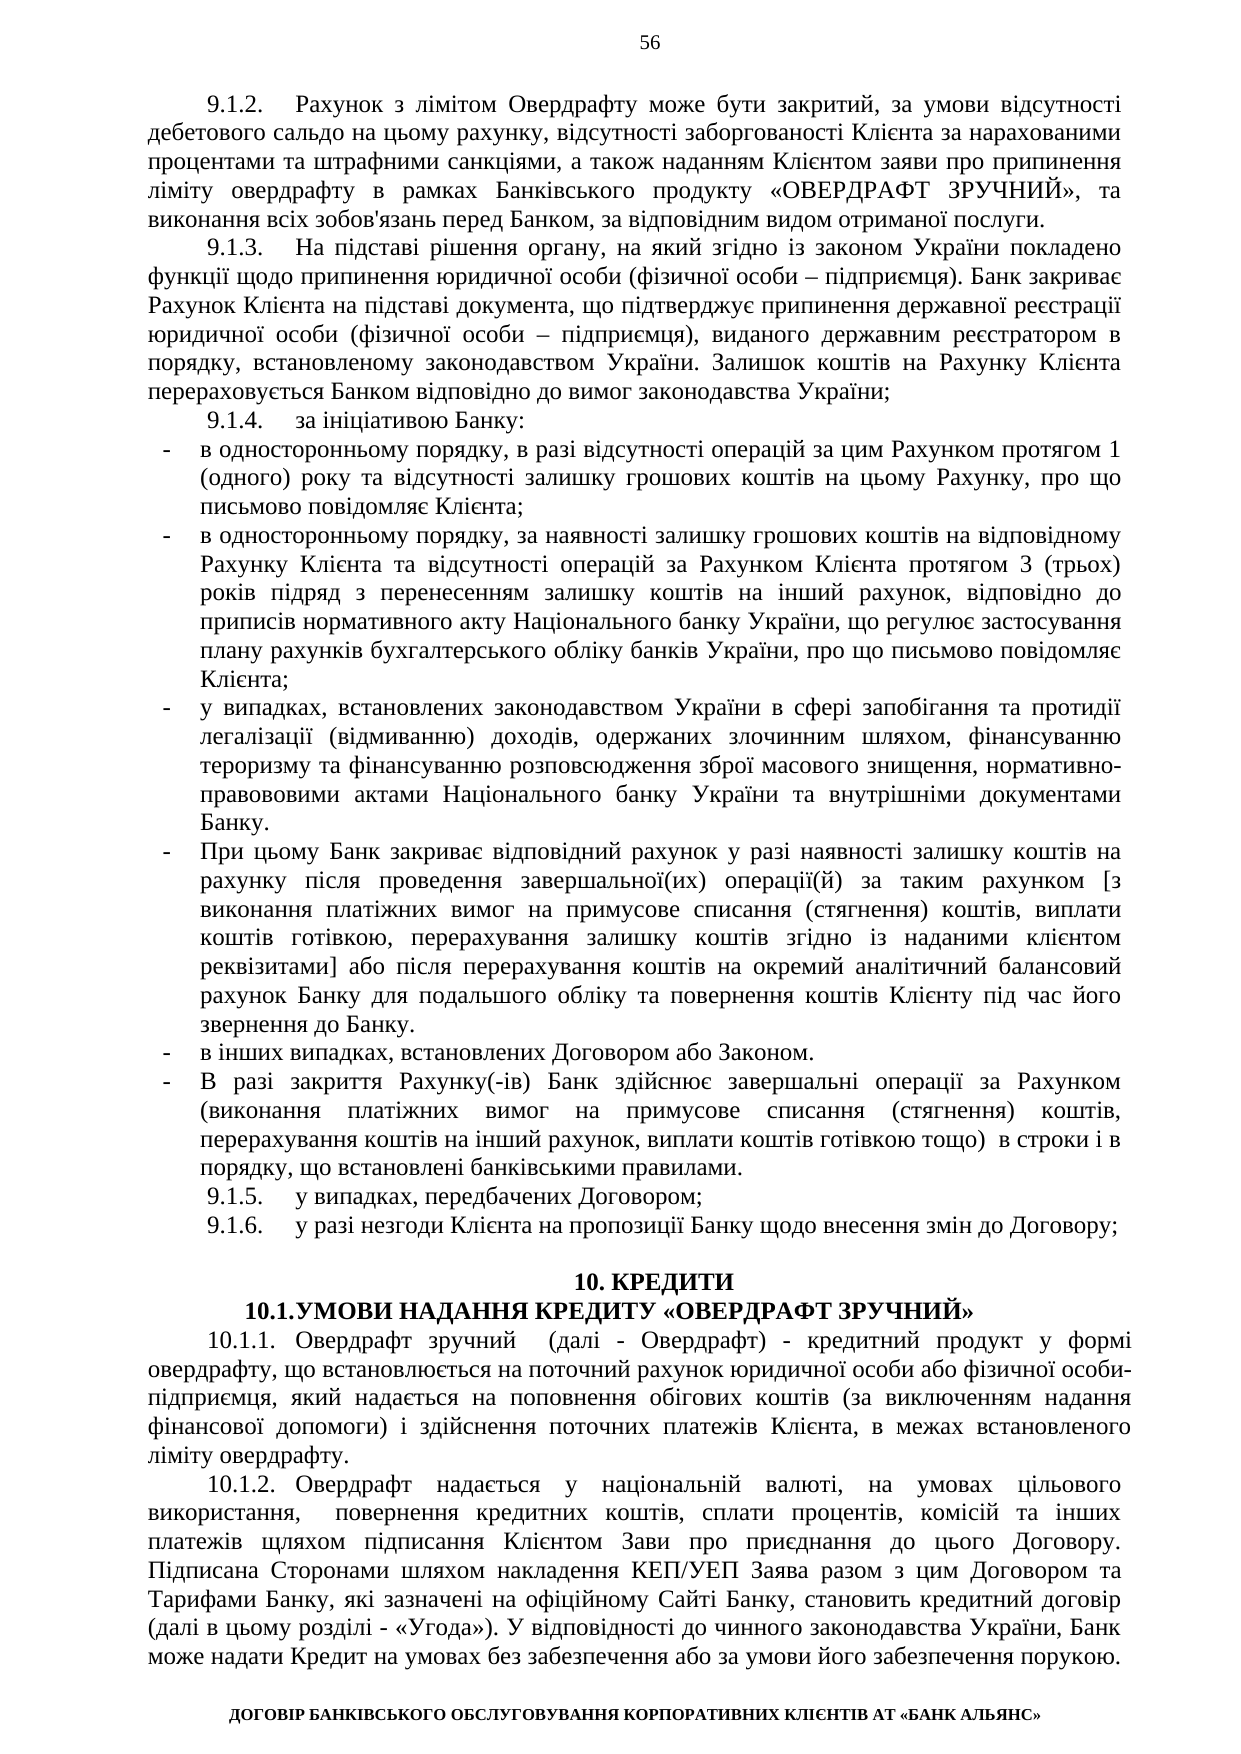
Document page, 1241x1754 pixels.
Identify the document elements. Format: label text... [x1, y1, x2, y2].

list На підставі рішення органу, на який згідно із законом України покладено функції щодо припинення юридичної особи (фізичної особи – підприємця). Банк закриває Рахунок Клієнта на підставі документа, що підтверджує припинення державної реєстрації юридичної особи (фізичної особи – підприємця), виданого державним реєстратором в порядку, встановленому законодавством України. Залишок коштів на Рахунку Клієнта перераховується Банком відповідно до вимог законодавства України; [148, 232, 1122, 405]
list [148, 1469, 1122, 1670]
list у випадках, встановлених законодавством України в сфері запобігання та протидії легалізації (відмиванню) доходів, одержаних злочинним шляхом, фінансуванню тероризму та фінансуванню розповсюдження зброї масового знищення, нормативно-правововими актами Національного банку України та внутрішніми документами Банку. [162, 692, 1122, 836]
list При цьому Банк закриває відповідний рахунок у разі наявності залишку коштів на рахунку після проведення завершальної(их) операції(й) за таким рахунком [з виконання платіжних вимог на примусове списання (стягнення) коштів, виплати коштів готівкою, перерахування залишку коштів згідно із наданими клієнтом реквізитами] або після перерахування коштів на окремий аналітичний балансовий рахунок Банку для подальшого обліку та повернення коштів Клієнту під час його звернення до Банку. [162, 836, 1122, 1037]
list УМОВИ НАДАННЯ КРЕДИТУ «ОВЕРДРАФТ ЗРУЧНИЙ» [223, 1296, 1152, 1325]
list у разі незгоди Клієнта на пропозиції Банку щодо внесення змін до Договору; [148, 1210, 1122, 1239]
list за ініціативою Банку: [148, 405, 1122, 434]
list В разі закриття Рахунку(-ів) Банк здійснює завершальні операції за Рахунком (виконання платіжних вимог на примусове списання (стягнення) коштів, перерахування коштів на інший рахунок, виплати коштів готівкою тощо) в строки і в порядку, що встановлені банківськими правилами. [162, 1066, 1122, 1181]
list Овердрафт зручний (далі - Овердрафт) - кредитний продукт у формі овердрафту, що встановлюється на поточний рахунок юридичної особи або фізичної особи-підприємця, який надається на поповнення обігових коштів (за виключенням надання фінансової допомоги) і здійснення поточних платежів Клієнта, в межах встановленого ліміту овердрафту. [148, 1325, 1133, 1469]
list в інших випадках, встановлених Договором або Законом. [162, 1037, 1122, 1066]
list КРЕДИТИ [185, 1267, 1122, 1296]
list Рахунок з лімітом Овердрафту може бути закритий, за умови відсутності дебетового сальдо на цьому рахунку, відсутності заборгованості Клієнта за нарахованими процентами та штрафними санкціями, а також наданням Клієнтом заяви про припинення ліміту овердрафту в рамках Банківського продукту «ОВЕРДРАФТ ЗРУЧНИЙ», та виконання всіх зобов'язань перед Банком, за відповідним видом отриманої послуги. [148, 89, 1122, 232]
list у випадках, передбачених Договором; [148, 1181, 1122, 1210]
list в односторонньому порядку, в разі відсутності операцій за цим Рахунком протягом 1 (одного) року та відсутності залишку грошових коштів на цьому Рахунку, про що письмово повідомляє Клієнта; [162, 434, 1122, 520]
list в односторонньому порядку, за наявності залишку грошових коштів на відповідному Рахунку Клієнта та відсутності операцій за Рахунком Клієнта протягом 3 (трьох) років підряд з перенесенням залишку коштів на інший рахунок, відповідно до приписів нормативного акту Національного банку України, що регулює застосування плану рахунків бухгалтерського обліку банків України, про що письмово повідомляє Клієнта; [162, 520, 1122, 692]
